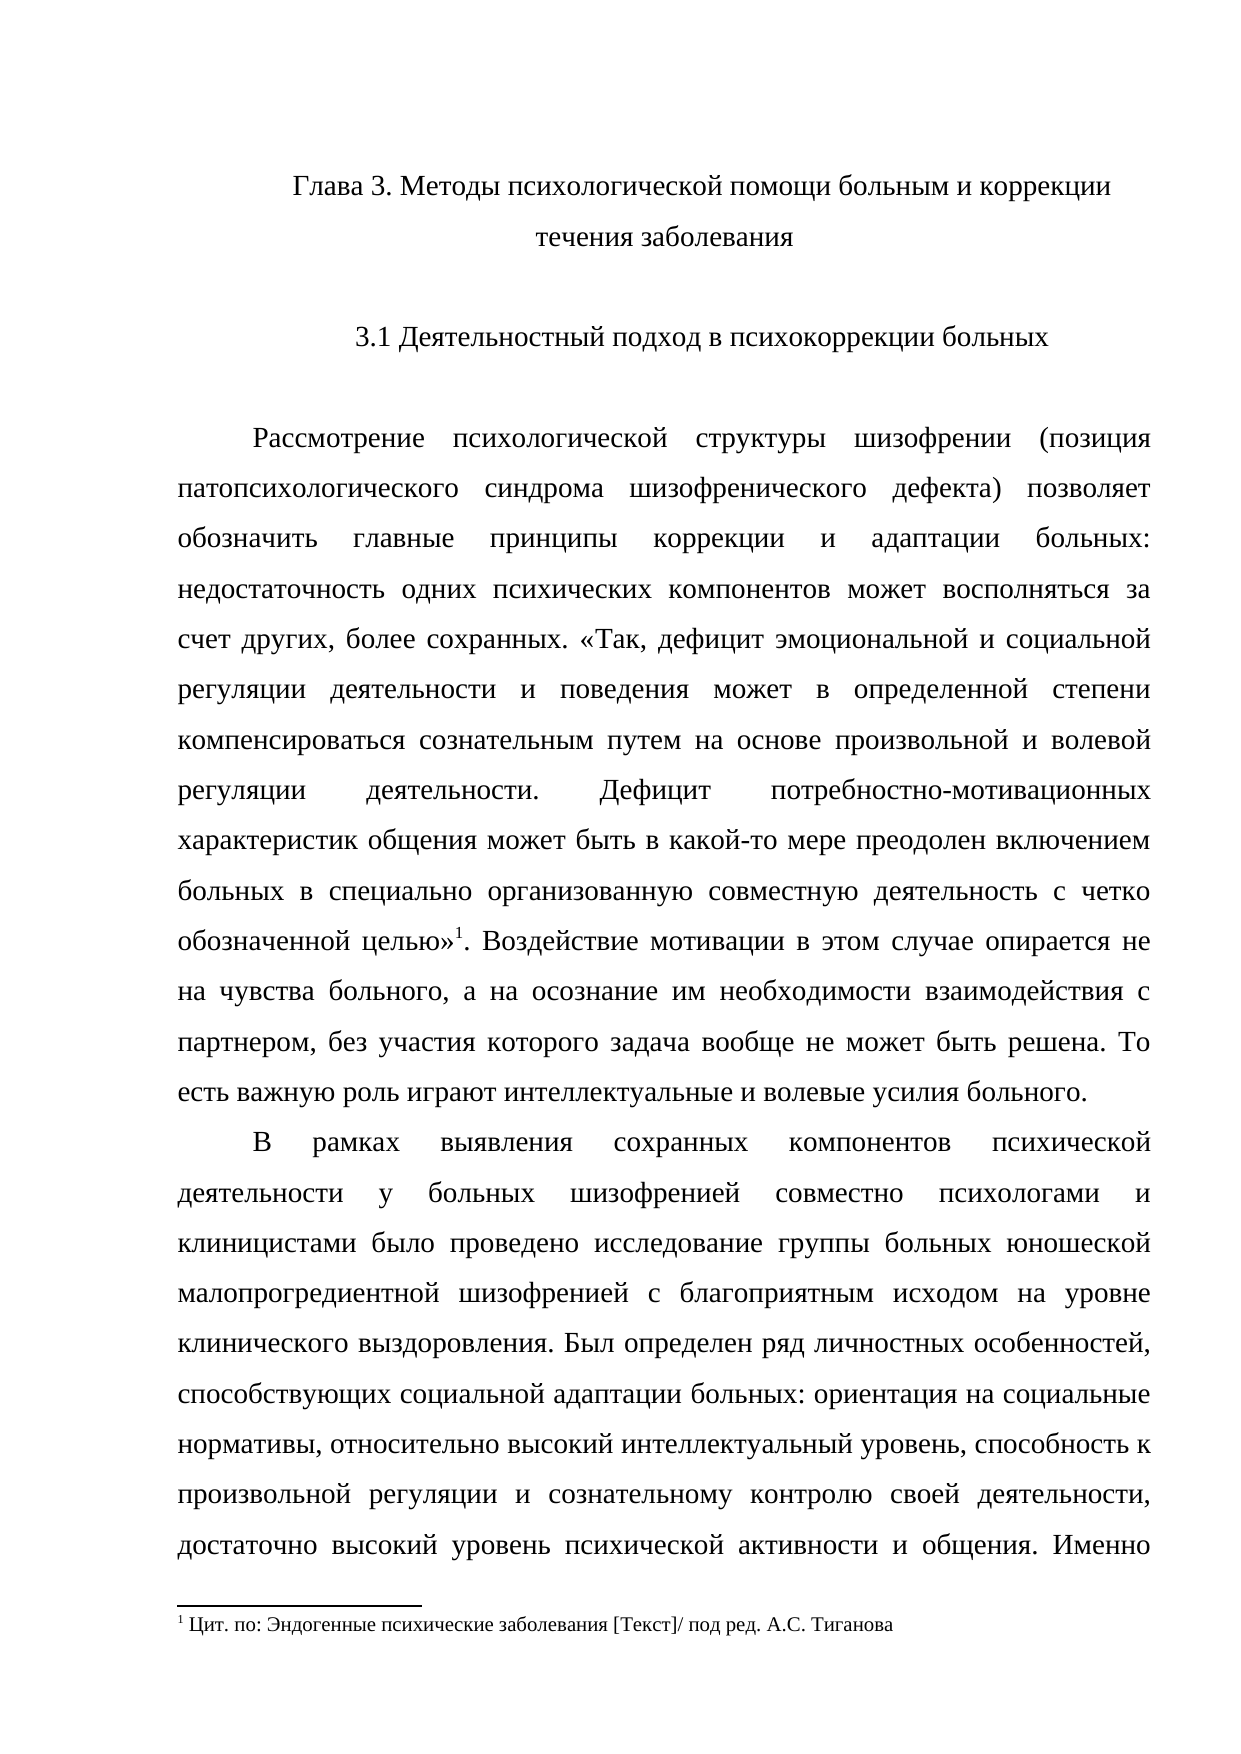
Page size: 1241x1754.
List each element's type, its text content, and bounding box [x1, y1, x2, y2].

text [177, 1124, 1152, 1560]
text Рассмотрение психологической структуры шизофрении (позиция патопсихологического синдрома шизофренического дефекта) позволяет обозначить главные принципы коррекции и адаптации больных: недостаточность одних психических компонентов может восполняться за счет других, более сохранных. «Так, дефицит эмоциональной и социальной регуляции деятельности и поведения может в определенной степени компенсироваться сознательным путем на основе произвольной и волевой регуляции деятельности. Дефицит потребностно-мотивационных характеристик общения может быть в какой-то мере преодолен включением больных в специально организованную совместную деятельность с четко обозначенной целью». Воздействие мотивации в этом случае опирается не на чувства больного, а на осознание им необходимости взаимодействия с партнером, без участия которого задача вообще не может быть решена. То есть важную роль играют интеллектуальные и волевые усилия больного. [177, 420, 1152, 1108]
text 3.1 Деятельностный подход в психокоррекции больных [177, 319, 1152, 353]
text Глава 3. Методы психологической помощи больным и коррекции течения заболевания [177, 168, 1152, 252]
